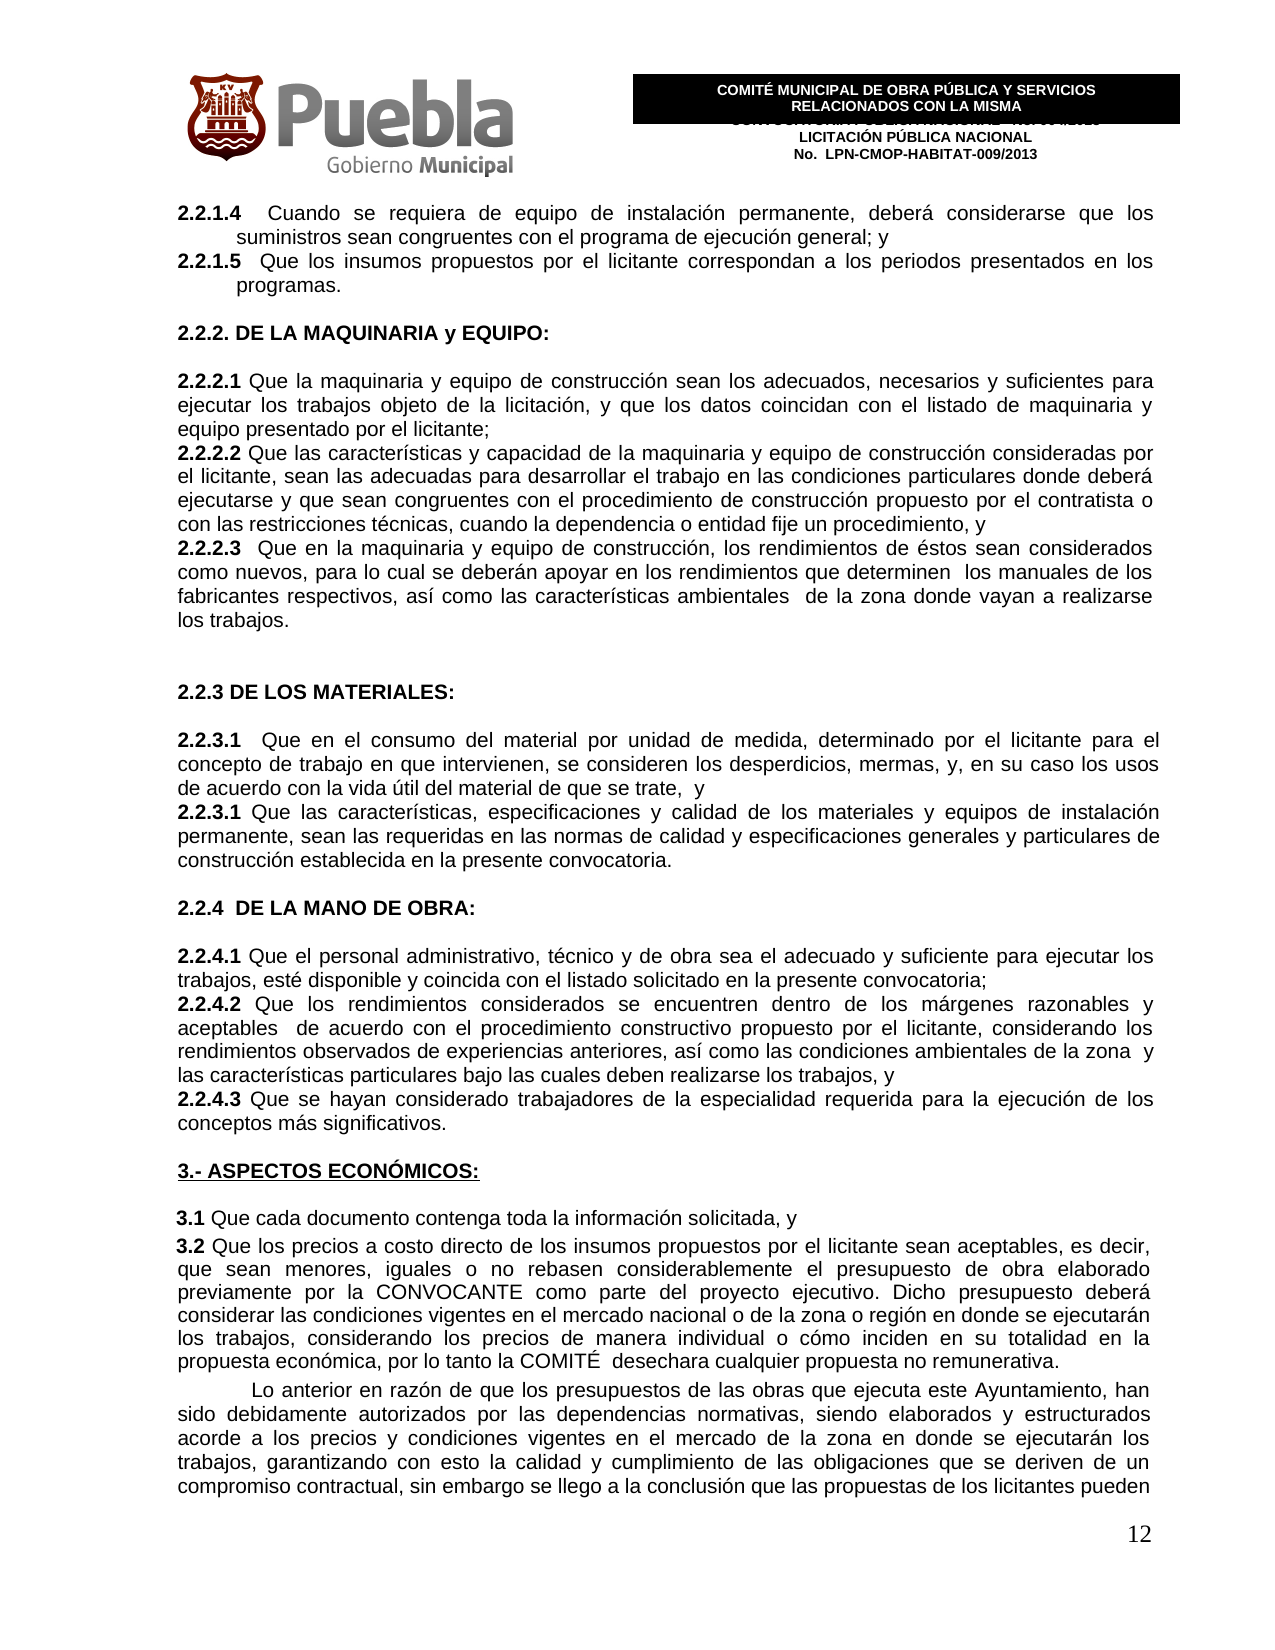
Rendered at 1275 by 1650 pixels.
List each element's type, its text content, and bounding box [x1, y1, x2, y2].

text 2.2.4 DE LA MANO DE OBRA: [177, 896, 1235, 919]
text 2.2.4.3 Que se hayan considerado trabajadores de la especialidad requerida para la ejecución de los conceptos más significativos. [177, 1087, 1155, 1135]
text 3.2 Que los precios a costo directo de los insumos propuestos por el licitante sean aceptables, es decir, que sean menores, iguales o no rebasen considerablemente el presupuesto de obra elaborado previamente por la CONVOCANTE como parte del proyecto ejecutivo. Dicho presupuesto deberá considerar las condiciones vigentes en el mercado nacional o de la zona o región en donde se ejecutarán los trabajos, considerando los precios de manera individual o cómo inciden en su totalidad en la propuesta económica, por lo tanto la COMITÉ desechara cualquier propuesta no remunerativa. [176, 1235, 1152, 1373]
text 3.- ASPECTOS ECONÓMICOS: [177, 1159, 1235, 1183]
text 2.2.1.5 Que los insumos propuestos por el licitante correspondan a los periodos presentados en los programas. [177, 249, 1155, 297]
text 2.2.4.1 Que el personal administrativo, técnico y de obra sea el adecuado y suficiente para ejecutar los trabajos, esté disponible y coincida con el listado solicitado en la presente convocatoria; [177, 943, 1155, 991]
picture [187, 73, 513, 177]
text 2.2.2. DE LA MAQUINARIA y EQUIPO: [177, 321, 1235, 344]
text 2.2.2.1 Que la maquinaria y equipo de construcción sean los adecuados, necesarios y suficientes para ejecutar los trabajos objeto de la licitación, y que los datos coincidan con el listado de maquinaria y equipo presentado por el licitante; [177, 368, 1155, 440]
text 2.2.2.3 Que en la maquinaria y equipo de construcción, los rendimientos de éstos sean considerados como nuevos, para lo cual se deberán apoyar en los rendimientos que determinen los manuales de los fabricantes respectivos, así como las características ambientales de la zona donde vayan a realizarse los trabajos. [177, 536, 1155, 632]
text 2.2.4.2 Que los rendimientos considerados se encuentren dentro de los márgenes razonables y aceptables de acuerdo con el procedimiento constructivo propuesto por el licitante, considerando los rendimientos observados de experiencias anteriores, así como las condiciones ambientales de la zona y las características particulares bajo las cuales deben realizarse los trabajos, y [177, 991, 1155, 1087]
text 3.1 Que cada documento contenga toda la información solicitada, y [176, 1207, 1152, 1230]
text 2.2.3.1 Que en el consumo del material por unidad de medida, determinado por el licitante para el concepto de trabajo en que intervienen, se consideren los desperdicios, mermas, y, en su caso los usos de acuerdo con la vida útil del material de que se trate, y [177, 728, 1161, 800]
text 2.2.3 DE LOS MATERIALES: [177, 680, 1235, 704]
text 2.2.3.1 Que las características, especificaciones y calidad de los materiales y equipos de instalación permanente, sean las requeridas en las normas de calidad y especificaciones generales y particulares de construcción establecida en la presente convocatoria. [177, 800, 1161, 872]
text 2.2.2.2 Que las características y capacidad de la maquinaria y equipo de construcción consideradas por el licitante, sean las adecuadas para desarrollar el trabajo en las condiciones particulares donde deberá ejecutarse y que sean congruentes con el procedimiento de construcción propuesto por el contratista o con las restricciones técnicas, cuando la dependencia o entidad fije un procedimiento, y [177, 440, 1155, 536]
text 2.2.1.4 Cuando se requiera de equipo de instalación permanente, deberá considerarse que los suministros sean congruentes con el programa de ejecución general; y [177, 201, 1155, 249]
